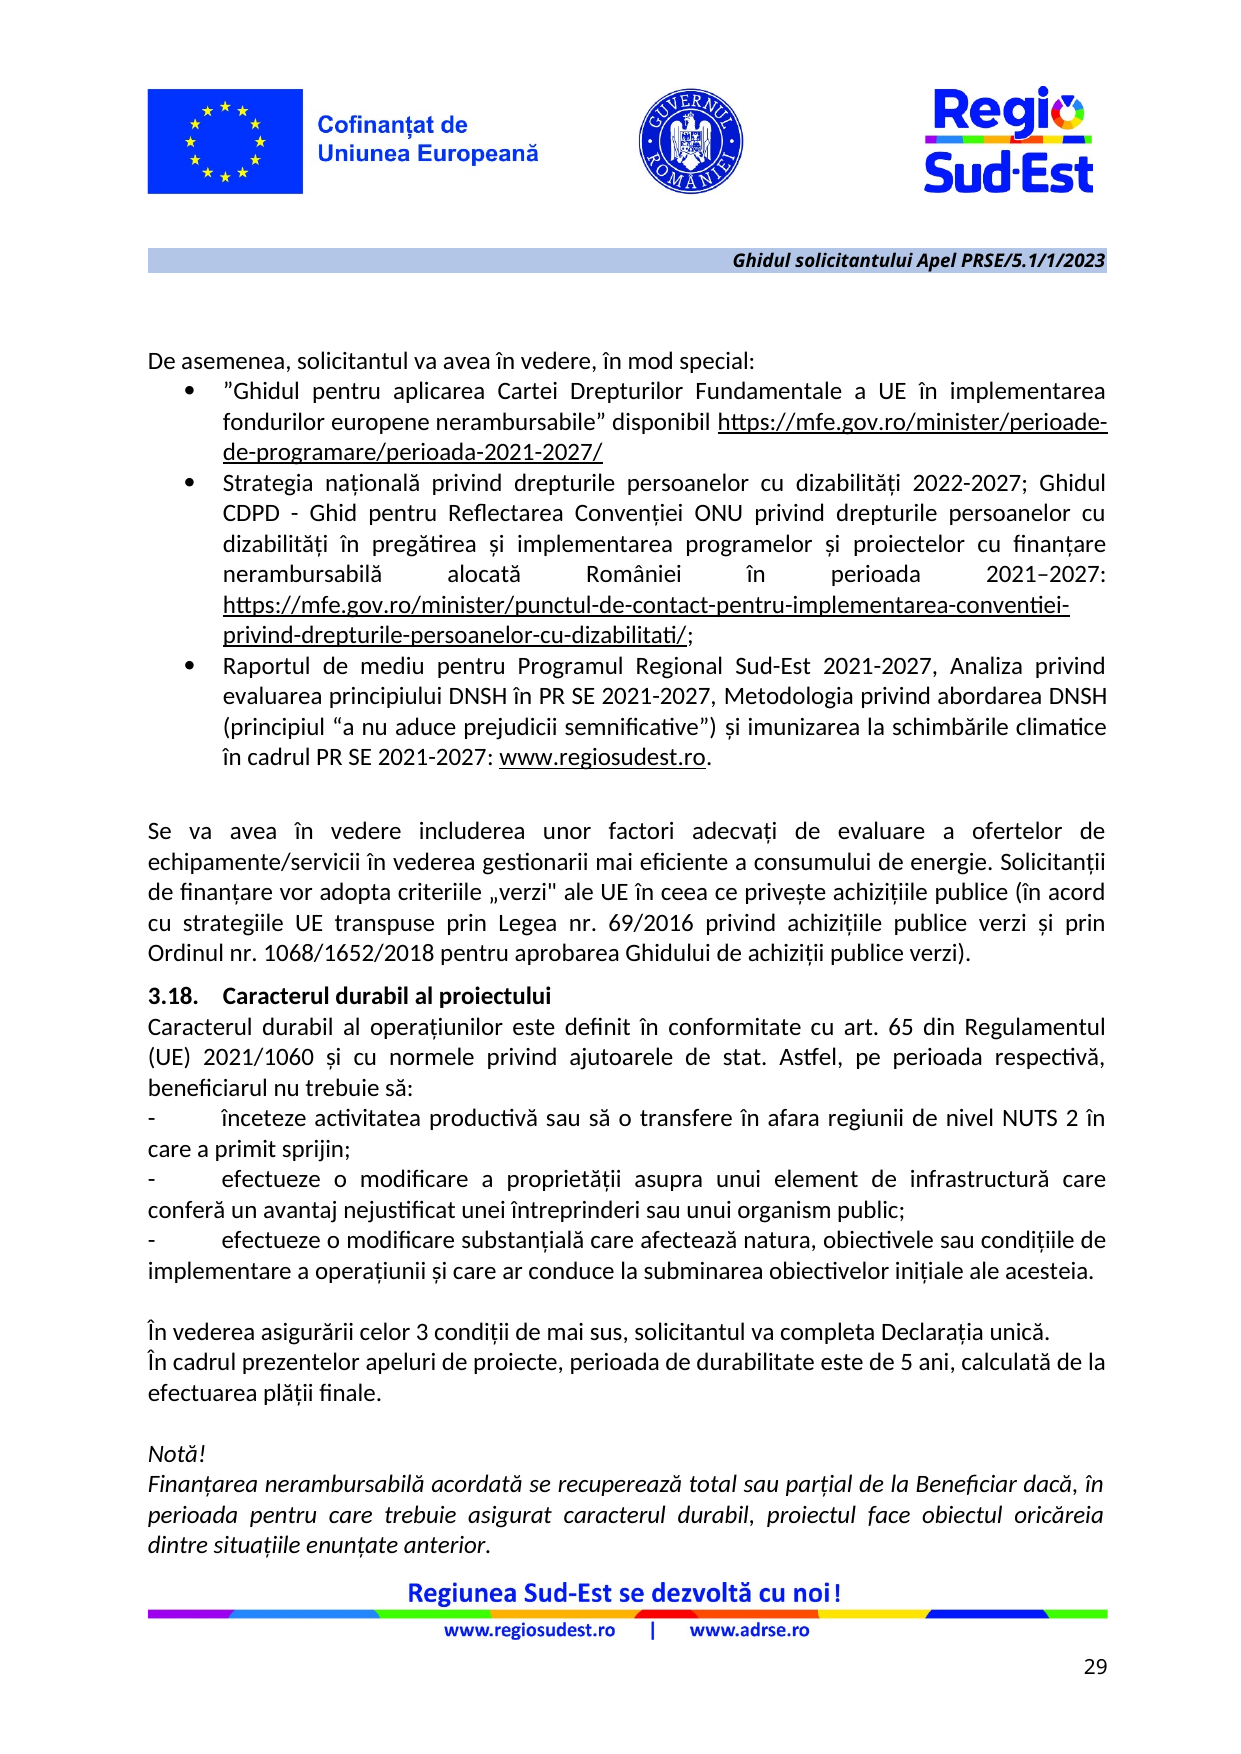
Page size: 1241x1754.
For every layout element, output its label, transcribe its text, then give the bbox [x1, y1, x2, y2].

text În cadrul prezentelor apeluri de proiecte, perioada de durabilitate este de 5 ani, calculată de la efectuarea plății finale. [148, 1346, 1107, 1407]
text Caracterul durabil al operațiunilor este definit în conformitate cu art. 65 din Regulamentul (UE) 2021/1060 și cu normele privind ajutoarele de stat. Astfel, pe perioada respectivă, beneficiarul nu trebuie să: [148, 1011, 1107, 1102]
text Finanțarea nerambursabilă acordată se recuperează total sau parțial de la Beneficiar dacă, în perioada pentru care trebuie asigurat caracterul durabil, proiectul face obiectul oricăreia dintre situațiile enunțate anterior. [148, 1468, 1107, 1560]
text - înceteze activitatea productivă sau să o transfere în afara regiunii de nivel NUTS 2 în care a primit sprijin; [148, 1102, 1107, 1163]
text - efectueze o modificare a proprietății asupra unui element de infrastructură care conferă un avantaj nejustificat unei întreprinderi sau unui organism public; [148, 1163, 1107, 1224]
text - efectueze o modificare substanțială care afectează natura, obiectivele sau condițiile de implementare a operațiunii și care ar conduce la subminarea obiectivelor inițiale ale acesteia. [148, 1224, 1107, 1285]
text În vederea asigurării celor 3 condiții de mai sus, solicitantul va completa Declarația unică. [148, 1316, 1107, 1346]
text Se va avea în vedere includerea unor factori adecvați de evaluare a ofertelor de echipamente/servicii în vederea gestionarii mai eficiente a consumului de energie. Solicitanții de finanțare vor adopta criteriile „verzi" ale UE în ceea ce privește achizițiile publice (în acord cu strategiile UE transpuse prin Legea nr. 69/2016 privind achizițiile publice verzi și prin Ordinul nr. 1068/1652/2018 pentru aprobarea Ghidului de achiziții publice verzi). [148, 815, 1107, 968]
text De asemenea, solicitantul va avea în vedere, în mod special: [148, 345, 1107, 375]
list Strategia națională privind drepturile persoanelor cu dizabilități 2022-2027; Ghidul CDPD - Ghid pentru Reflectarea Convenției ONU privind drepturile persoanelor cu dizabilități în pregătirea și implementarea programelor și proiectelor cu finanțare nerambursabilă alocată României în perioada 2021–2027: https://mfe.gov.ro/minister/punctul-de-contact-pentru-implementarea-conventiei-privind-drepturile-persoanelor-cu-dizabilitati/; [185, 467, 1107, 650]
list Raportul de mediu pentru Programul Regional Sud-Est 2021-2027, Analiza privind evaluarea principiului DNSH în PR SE 2021-2027, Metodologia privind abordarea DNSH (principiul “a nu aduce prejudicii semnificative”) și imunizarea la schimbările climatice în cadrul PR SE 2021-2027: www.regiosudest.ro. [185, 650, 1107, 772]
text Notă! [148, 1438, 1107, 1468]
list ”Ghidul pentru aplicarea Cartei Drepturilor Fundamentale a UE în implementarea fondurilor europene nerambursabile” disponibil https://mfe.gov.ro/minister/perioade-de-programare/perioada-2021-2027/ [185, 375, 1107, 467]
subtitle Caracterul durabil al proiectului [148, 980, 1107, 1011]
picture [147, 1582, 1108, 1640]
picture [147, 86, 1093, 195]
